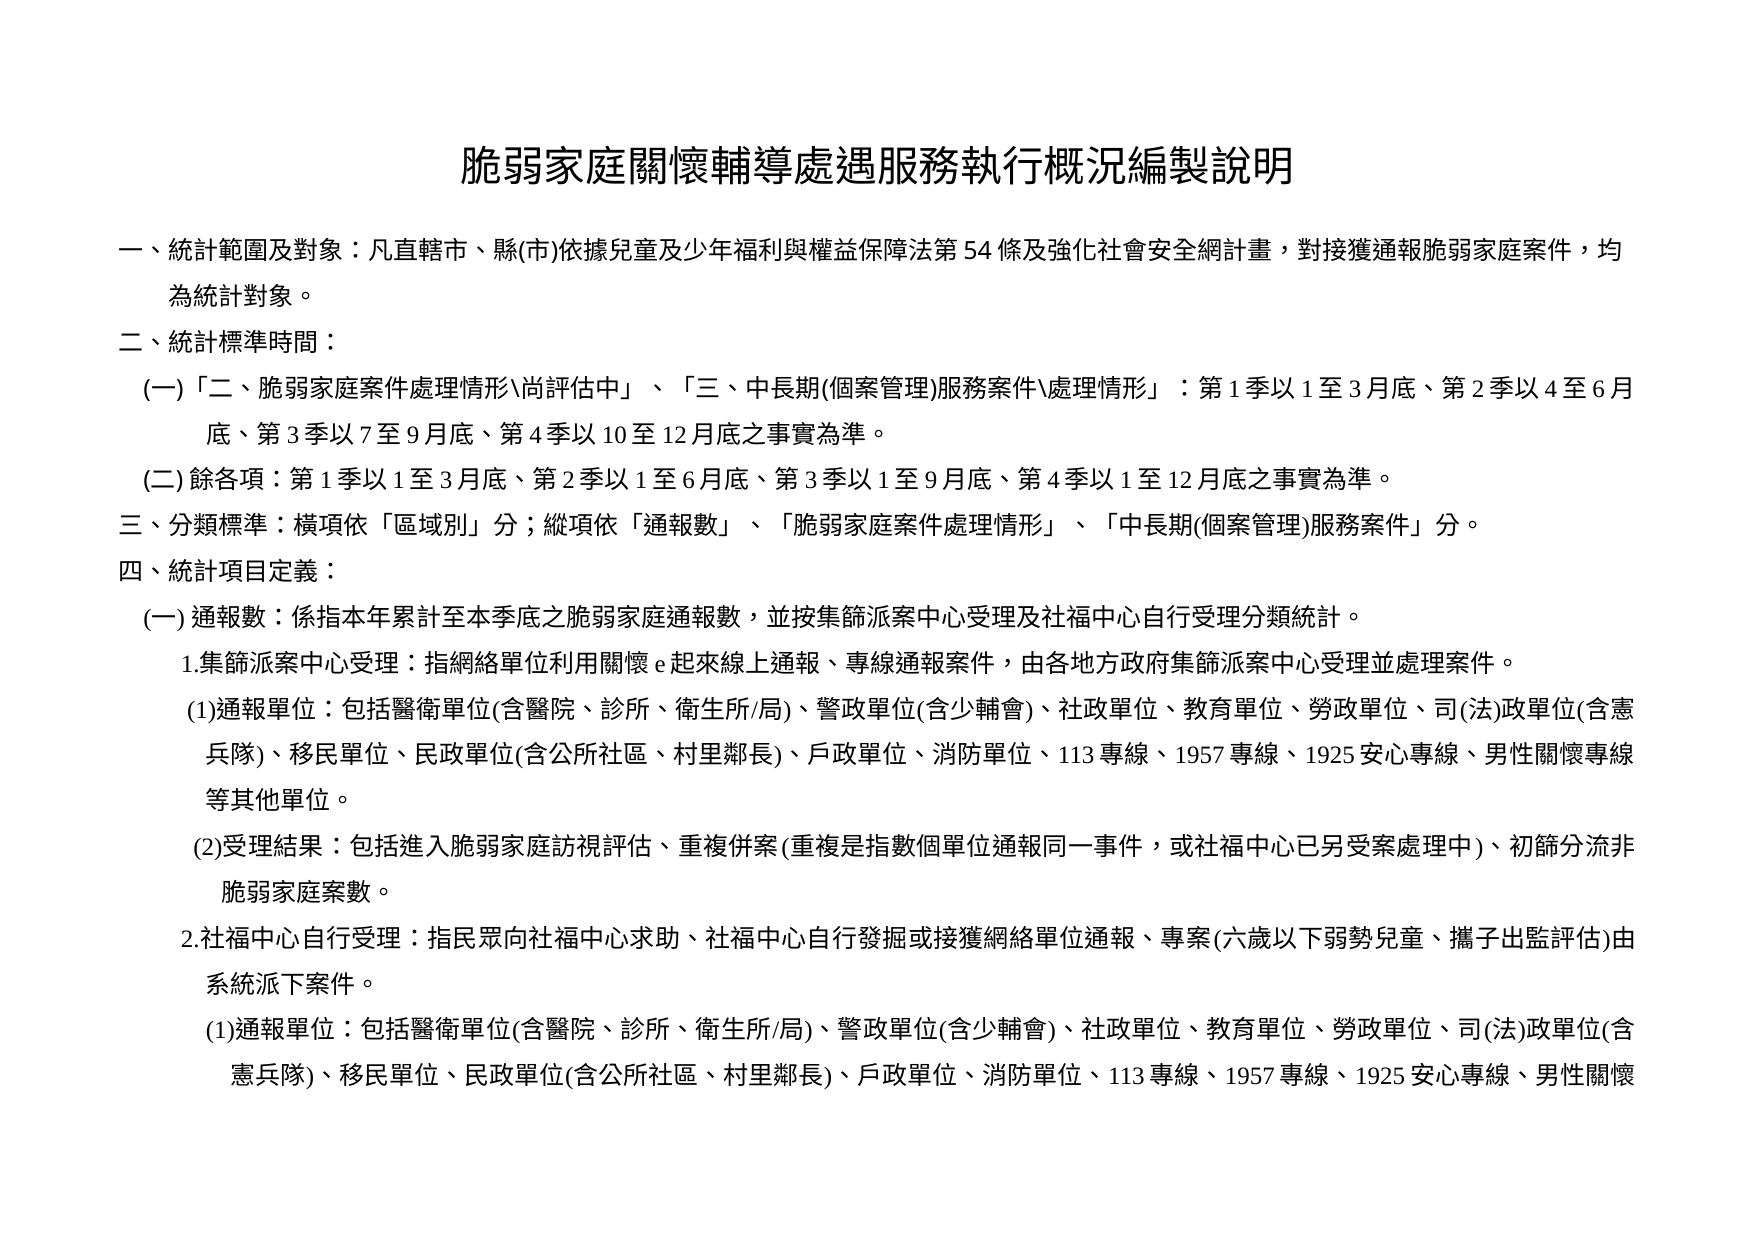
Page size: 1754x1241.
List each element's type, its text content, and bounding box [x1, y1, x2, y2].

text (2)受理結果：包括進入脆弱家庭訪視評估、重複併案(重複是指數個單位通報同一事件，或社福中心已另受案處理中)、初篩分流非脆弱家庭案數。 [193, 819, 1636, 911]
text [206, 1002, 1636, 1094]
text (一) 通報數：係指本年累計至本季底之脆弱家庭通報數，並按集篩派案中心受理及社福中心自行受理分類統計。 [143, 590, 1636, 636]
text 脆弱家庭關懷輔導處遇服務執行概況編製說明 [118, 133, 1636, 193]
text 二、統計標準時間： [118, 315, 1636, 361]
text (一)「二、脆弱家庭案件處理情形\尚評估中」、「三、中長期(個案管理)服務案件\處理情形」：第1季以1至3月底、第2季以4至6月底、第3季以7至9月底、第4季以10至12月底之事實為準。 [143, 361, 1636, 452]
text 三、分類標準：橫項依「區域別」分；縱項依「通報數」、「脆弱家庭案件處理情形」、「中長期(個案管理)服務案件」分。 [118, 498, 1636, 544]
text 2.社福中心自行受理：指民眾向社福中心求助、社福中心自行發掘或接獲網絡單位通報、專案(六歲以下弱勢兒童、攜子出監評估)由系統派下案件。 [181, 911, 1636, 1002]
text (1)通報單位：包括醫衛單位(含醫院、診所、衛生所/局)、警政單位(含少輔會)、社政單位、教育單位、勞政單位、司(法)政單位(含憲兵隊)、移民單位、民政單位(含公所社區、村里鄰長)、戶政單位、消防單位、113專線、1957專線、1925安心專線、男性關懷專線等其他單位。 [181, 681, 1636, 819]
text 四、統計項目定義： [118, 544, 1636, 590]
text 1.集篩派案中心受理：指網絡單位利用關懷e起來線上通報、專線通報案件，由各地方政府集篩派案中心受理並處理案件。 [181, 636, 1636, 681]
text 一、統計範圍及對象：凡直轄市、縣(市)依據兒童及少年福利與權益保障法第54條及強化社會安全網計畫，對接獲通報脆弱家庭案件，均為統計對象。 [118, 223, 1636, 315]
text (二) 餘各項：第1季以1至3月底、第2季以1至6月底、第3季以1至9月底、第4季以1至12月底之事實為準。 [143, 452, 1636, 498]
